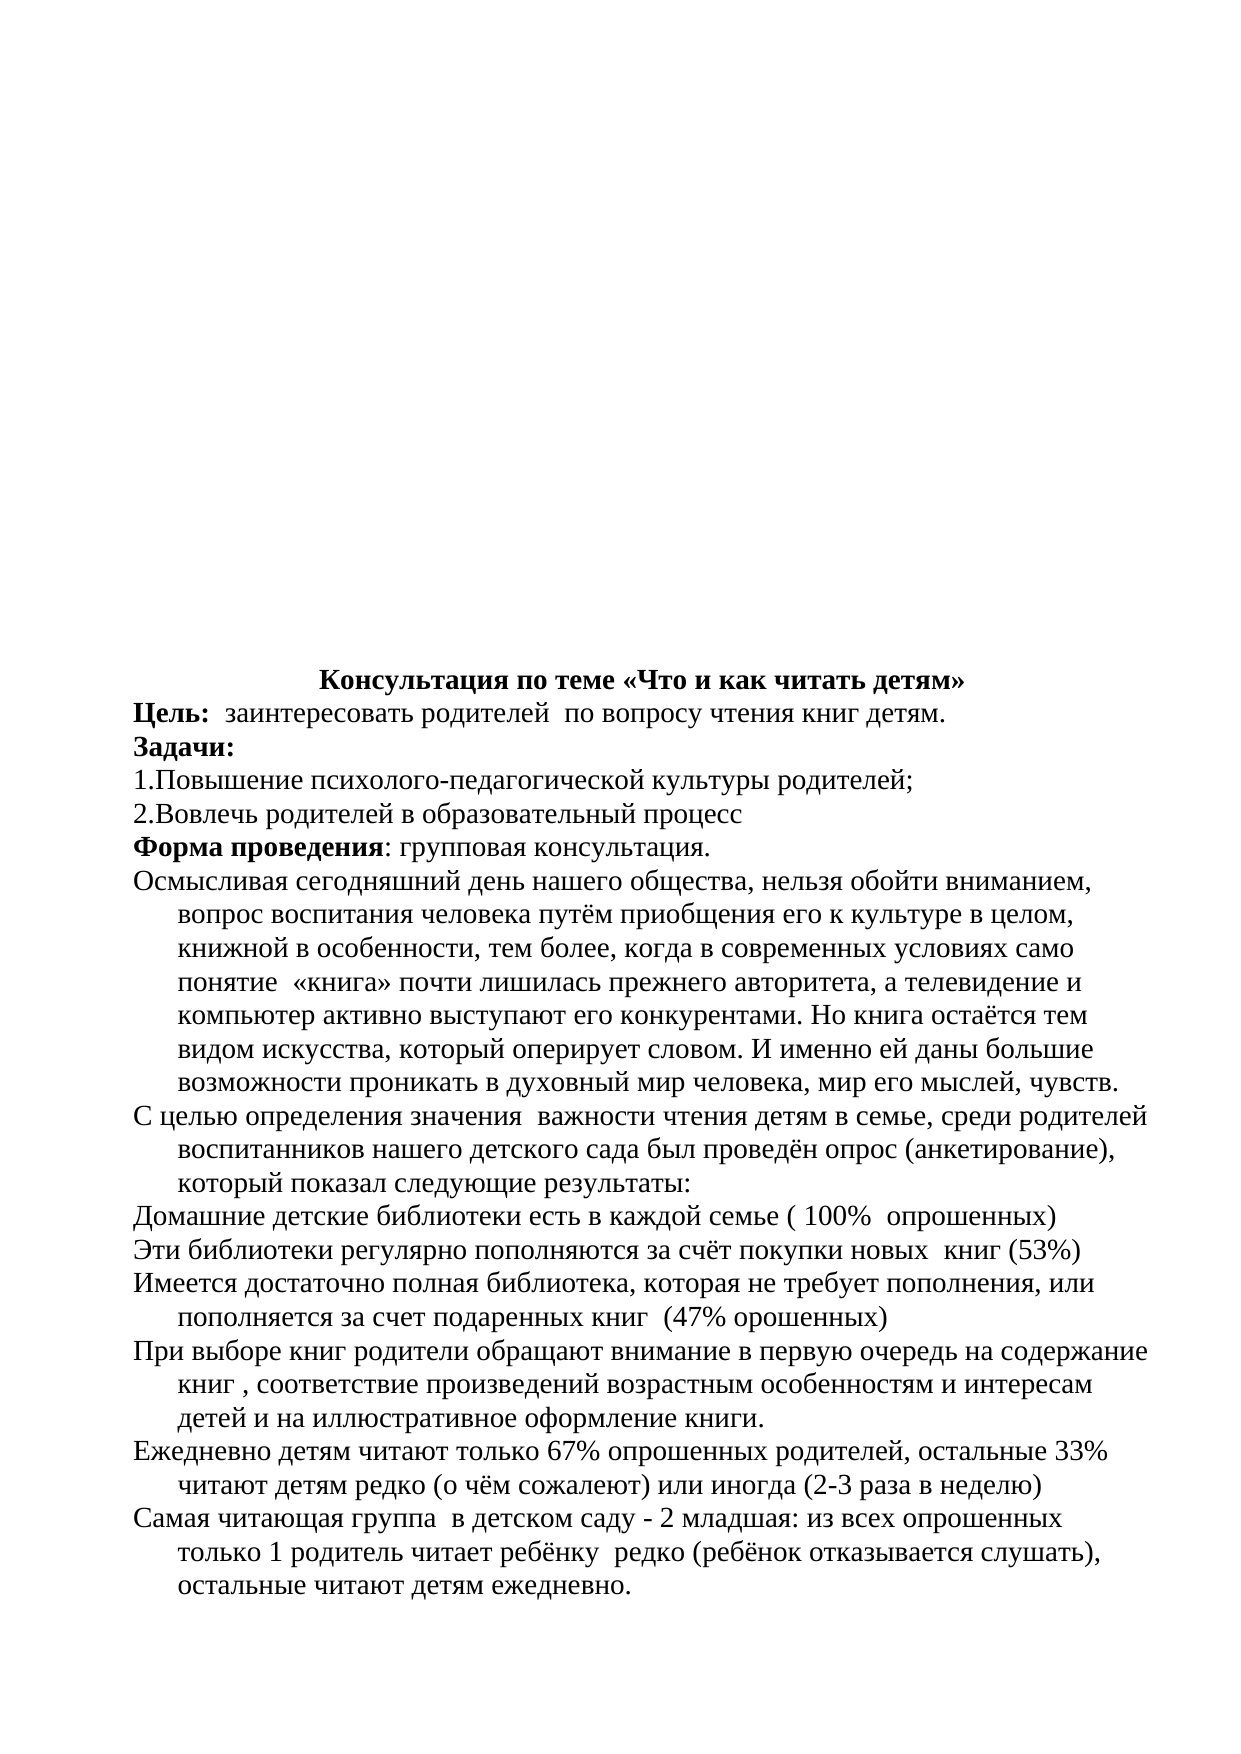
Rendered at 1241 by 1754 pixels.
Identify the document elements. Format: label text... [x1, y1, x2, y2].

text Задачи: [133, 729, 1152, 762]
text С целью определения значения важности чтения детям в семье, среди родителей воспитанников нашего детского сада был проведён опрос (анкетирование), который показал следующие результаты: [133, 1098, 1152, 1198]
text Цель: заинтересовать родителей по вопросу чтения книг детям. [133, 695, 1152, 729]
text Имеется достаточно полная библиотека, которая не требует пополнения, или пополняется за счет подаренных книг (47% орошенных) [133, 1266, 1152, 1333]
text Самая читающая группа в детском саду - 2 младшая: из всех опрошенных только 1 родитель читает ребёнку редко (ребёнок отказывается слушать), остальные читают детям ежедневно. [133, 1500, 1152, 1601]
text 1.Повышение психолого-педагогической культуры родителей; [133, 762, 1152, 796]
text Домашние детские библиотеки есть в каждой семье ( 100% опрошенных) [133, 1198, 1152, 1232]
text Эти библиотеки регулярно пополняются за счёт покупки новых книг (53%) [133, 1232, 1152, 1266]
text Форма проведения: групповая консультация. [133, 829, 1152, 863]
text Ежедневно детям читают только 67% опрошенных родителей, остальные 33% читают детям редко (о чём сожалеют) или иногда (2-3 раза в неделю) [133, 1433, 1152, 1500]
text Консультация по теме «Что и как читать детям» [133, 662, 1152, 695]
text При выборе книг родители обращают внимание в первую очередь на содержание книг , соответствие произведений возрастным особенностям и интересам детей и на иллюстративное оформление книги. [133, 1333, 1152, 1433]
text Осмысливая сегодняшний день нашего общества, нельзя обойти вниманием, вопрос воспитания человека путём приобщения его к культуре в целом, книжной в особенности, тем более, когда в современных условиях само понятие «книга» почти лишилась прежнего авторитета, а телевидение и компьютер активно выступают его конкурентами. Но книга остаётся тем видом искусства, который оперирует словом. И именно ей даны большие возможности проникать в духовный мир человека, мир его мыслей, чувств. [133, 863, 1152, 1098]
text 2.Вовлечь родителей в образовательный процесс [133, 796, 1152, 829]
